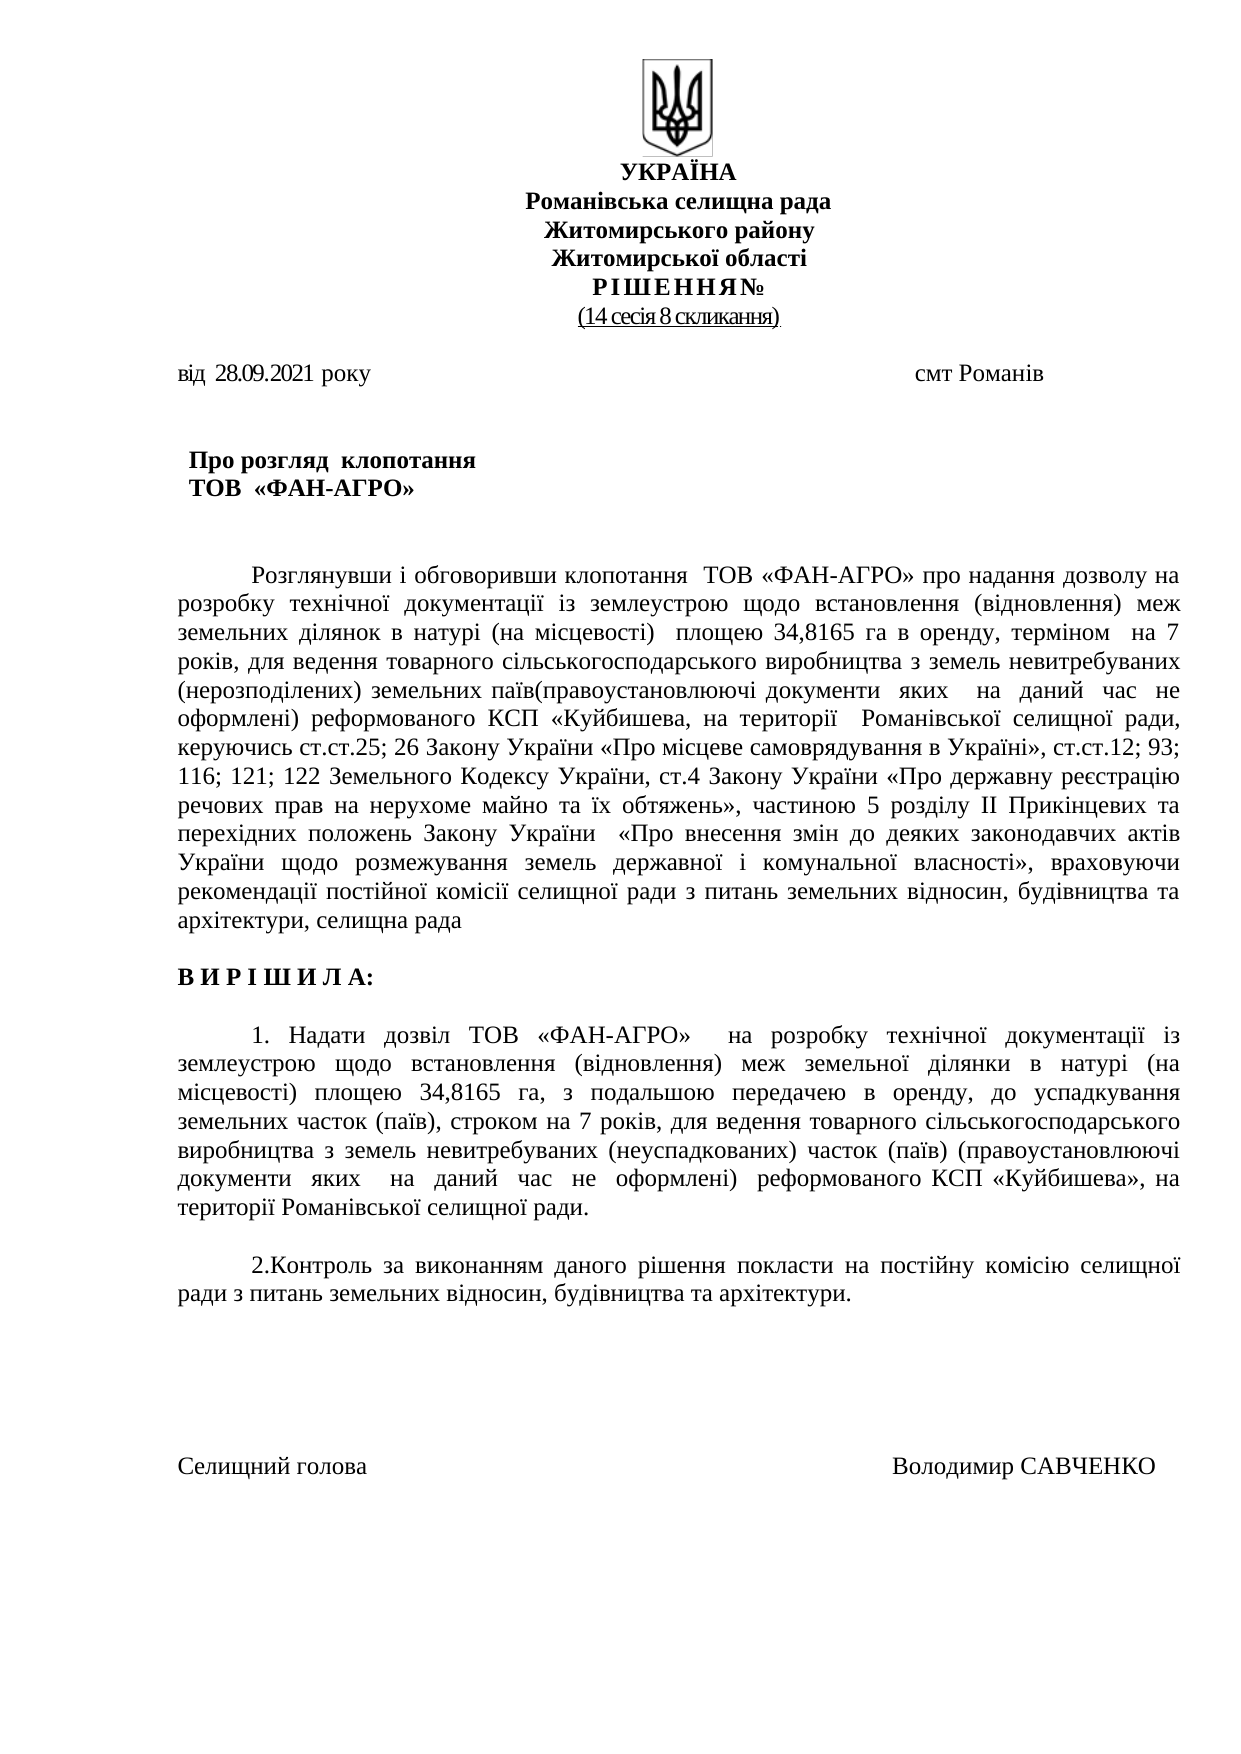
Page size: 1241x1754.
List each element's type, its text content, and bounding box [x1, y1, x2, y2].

picture [642, 59, 714, 158]
text (14 сесія 8 скликання) [177, 301, 1181, 330]
text від 28.09.2021 року смт Романів [177, 358, 1181, 387]
text Селищний голова Володимир САВЧЕНКО [177, 1451, 1181, 1480]
text Житомирського району [177, 215, 1181, 243]
text Романівська селищна рада [177, 186, 1179, 215]
text Розглянувши і обговоривши клопотання ТОВ «ФАН-АГРО» про надання дозволу на розробку технічної документації із землеустрою щодо встановлення (відновлення) меж земельних ділянок в натурі (на місцевості) площею 34,8165 га в оренду, терміном на 7 років, для ведення товарного сільськогосподарського виробництва з земель невитребуваних (нерозподілених) земельних паїв(правоустановлюючі документи яких на даний час не оформлені) реформованого КСП «Куйбишева, на території Романівської селищної ради, керуючись ст.ст.25; 26 Закону України «Про місцеве самоврядування в Україні», ст.ст.12; 93; 116; 121; 122 Земельного Кодексу України, ст.4 Закону України «Про державну реєстрацію речових прав на нерухоме майно та їх обтяжень», частиною 5 розділу ІІ Прикінцевих та перехідних положень Закону України «Про внесення змін до деяких законодавчих актів України щодо розмежування земель державної і комунальної власності», враховуючи рекомендації постійної комісії селищної ради з питань земельних відносин, будівництва та архітектури, селищна рада [177, 560, 1181, 933]
table_header Про розгляд клопотання ТОВ «ФАН-АГРО» [177, 445, 721, 560]
text 2.Контроль за виконанням даного рішення покласти на постійну комісію селищної ради з питань земельних відносин, будівництва та архітектури. [177, 1250, 1181, 1307]
text Житомирської області [177, 243, 1181, 272]
text Р І Ш Е Н Н Я № [177, 272, 1181, 301]
text УКРАЇНА [177, 157, 1179, 186]
text 1. Надати дозвіл ТОВ «ФАН-АГРО» на розробку технічної документації із землеустрою щодо встановлення (відновлення) меж земельної ділянки в натурі (на місцевості) площею 34,8165 га, з подальшою передачею в оренду, до успадкування земельних часток (паїв), строком на 7 років, для ведення товарного сільськогосподарського виробництва з земель невитребуваних (неуспадкованих) часток (паїв) (правоустановлюючі документи яких на даний час не оформлені) реформованого КСП «Куйбишева», на території Романівської селищної ради. [177, 1020, 1181, 1221]
text В И Р І Ш И Л А: [177, 962, 1181, 991]
